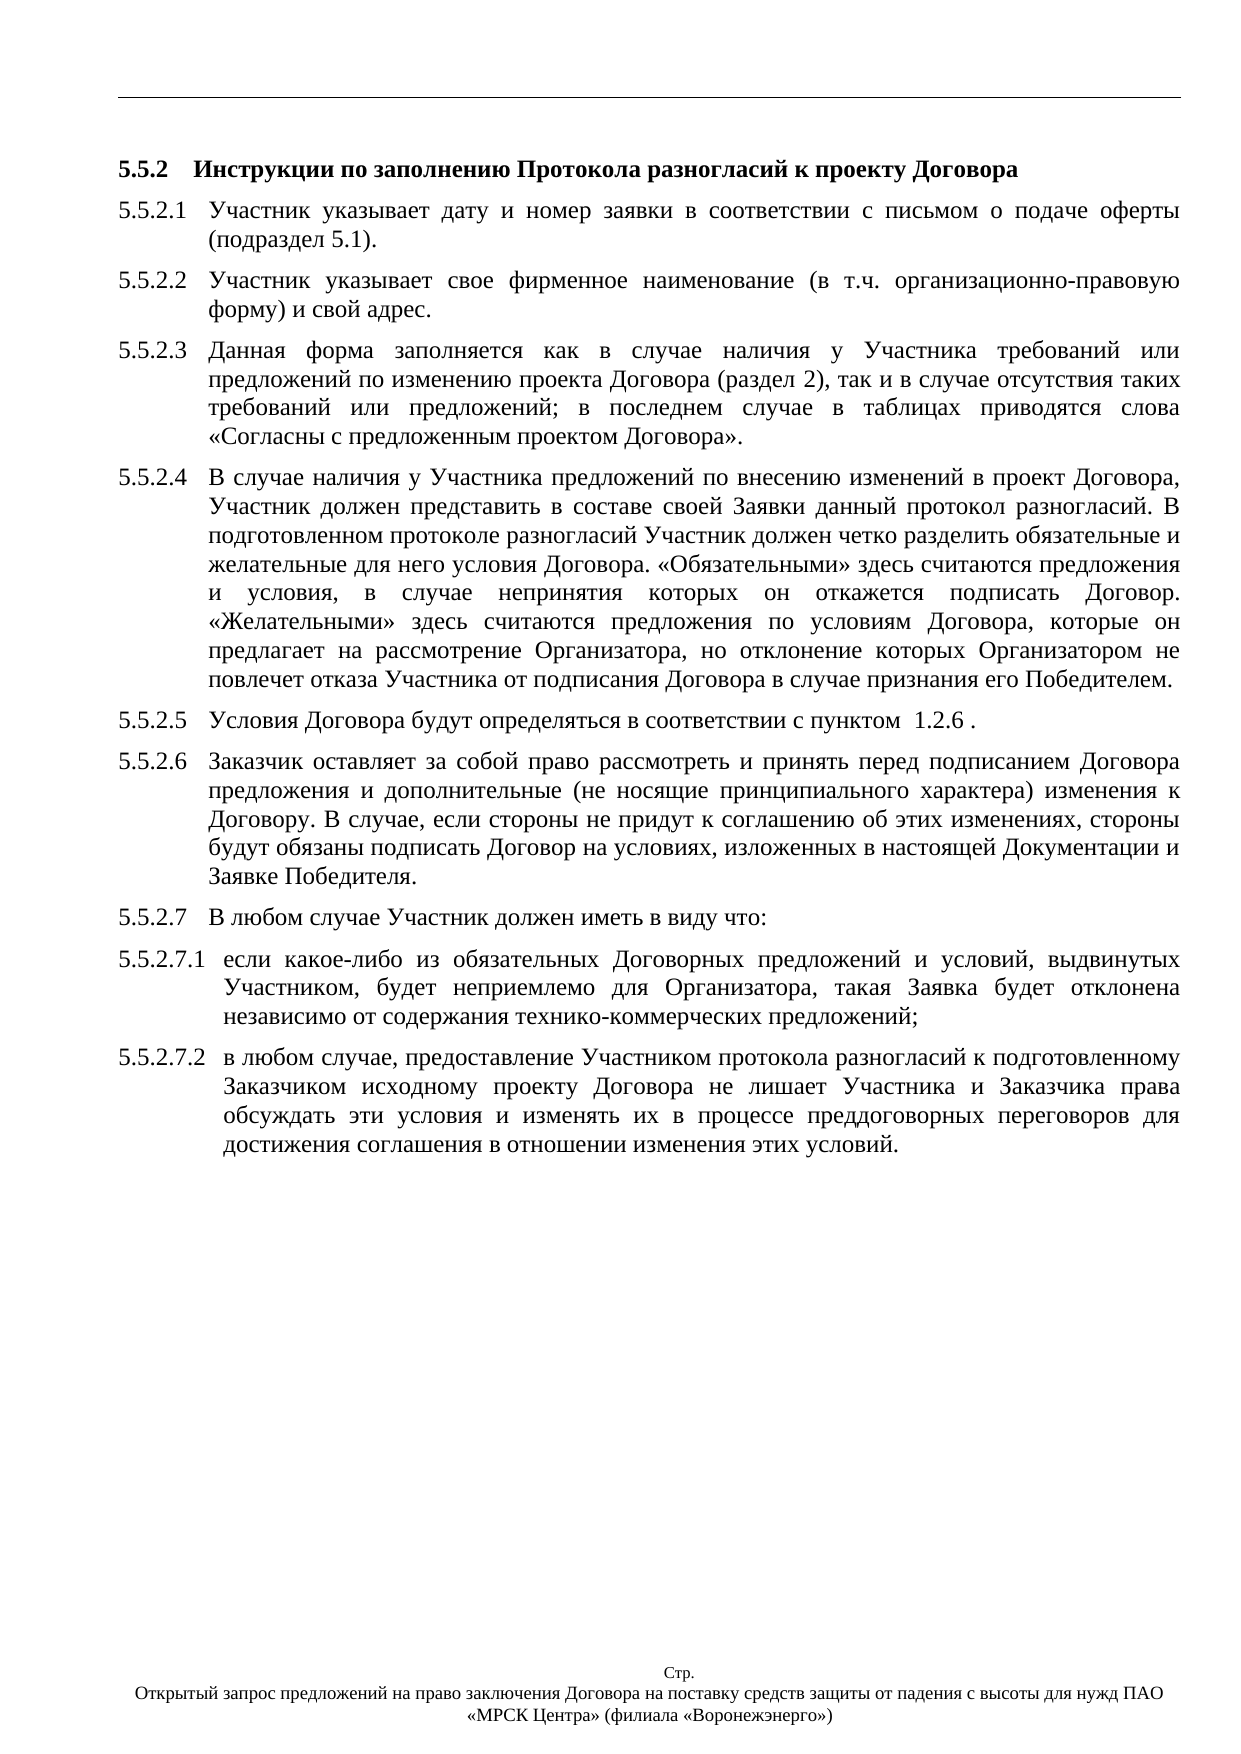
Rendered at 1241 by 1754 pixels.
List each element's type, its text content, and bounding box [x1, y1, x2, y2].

list Заказчик оставляет за собой право рассмотреть и принять перед подписанием Договора предложения и дополнительные (не носящие принципиального характера) изменения к Договору. В случае, если стороны не придут к соглашению об этих изменениях, стороны будут обязаны подписать Договор на условиях, изложенных в настоящей Документации и Заявке Победителя. [118, 746, 1181, 890]
list В любом случае Участник должен иметь в виду что: [118, 902, 1181, 931]
list если какое-либо из обязательных Договорных предложений и условий, выдвинутых Участником, будет неприемлемо для Организатора, такая Заявка будет отклонена независимо от содержания технико-коммерческих предложений; [118, 944, 1181, 1030]
list Условия Договора будут определяться в соответствии с пунктом 1.2.6 . [118, 705, 1181, 734]
list Участник указывает дату и номер заявки в соответствии с письмом о подаче оферты (подраздел 5.1). [118, 195, 1181, 252]
subtitle Инструкции по заполнению Протокола разногласий к проекту Договора [118, 154, 1181, 182]
list В случае наличия у Участника предложений по внесению изменений в проект Договора, Участник должен представить в составе своей Заявки данный протокол разногласий. В подготовленном протоколе разногласий Участник должен четко разделить обязательные и желательные для него условия Договора. «Обязательными» здесь считаются предложения и условия, в случае непринятия которых он откажется подписать Договор. «Желательными» здесь считаются предложения по условиям Договора, которые он предлагает на рассмотрение Организатора, но отклонение которых Организатором не повлечет отказа Участника от подписания Договора в случае признания его Победителем. [118, 462, 1181, 692]
list в любом случае, предоставление Участником протокола разногласий к подготовленному Заказчиком исходному проекту Договора не лишает Участника и Заказчика права обсуждать эти условия и изменять их в процессе преддоговорных переговоров для достижения соглашения в отношении изменения этих условий. [118, 1042, 1181, 1157]
list Данная форма заполняется как в случае наличия у Участника требований или предложений по изменению проекта Договора (раздел 2), так и в случае отсутствия таких требований или предложений; в последнем случае в таблицах приводятся слова «Согласны с предложенным проектом Договора». [118, 335, 1181, 450]
list Участник указывает свое фирменное наименование (в т.ч. организационно-правовую форму) и свой адрес. [118, 265, 1181, 322]
